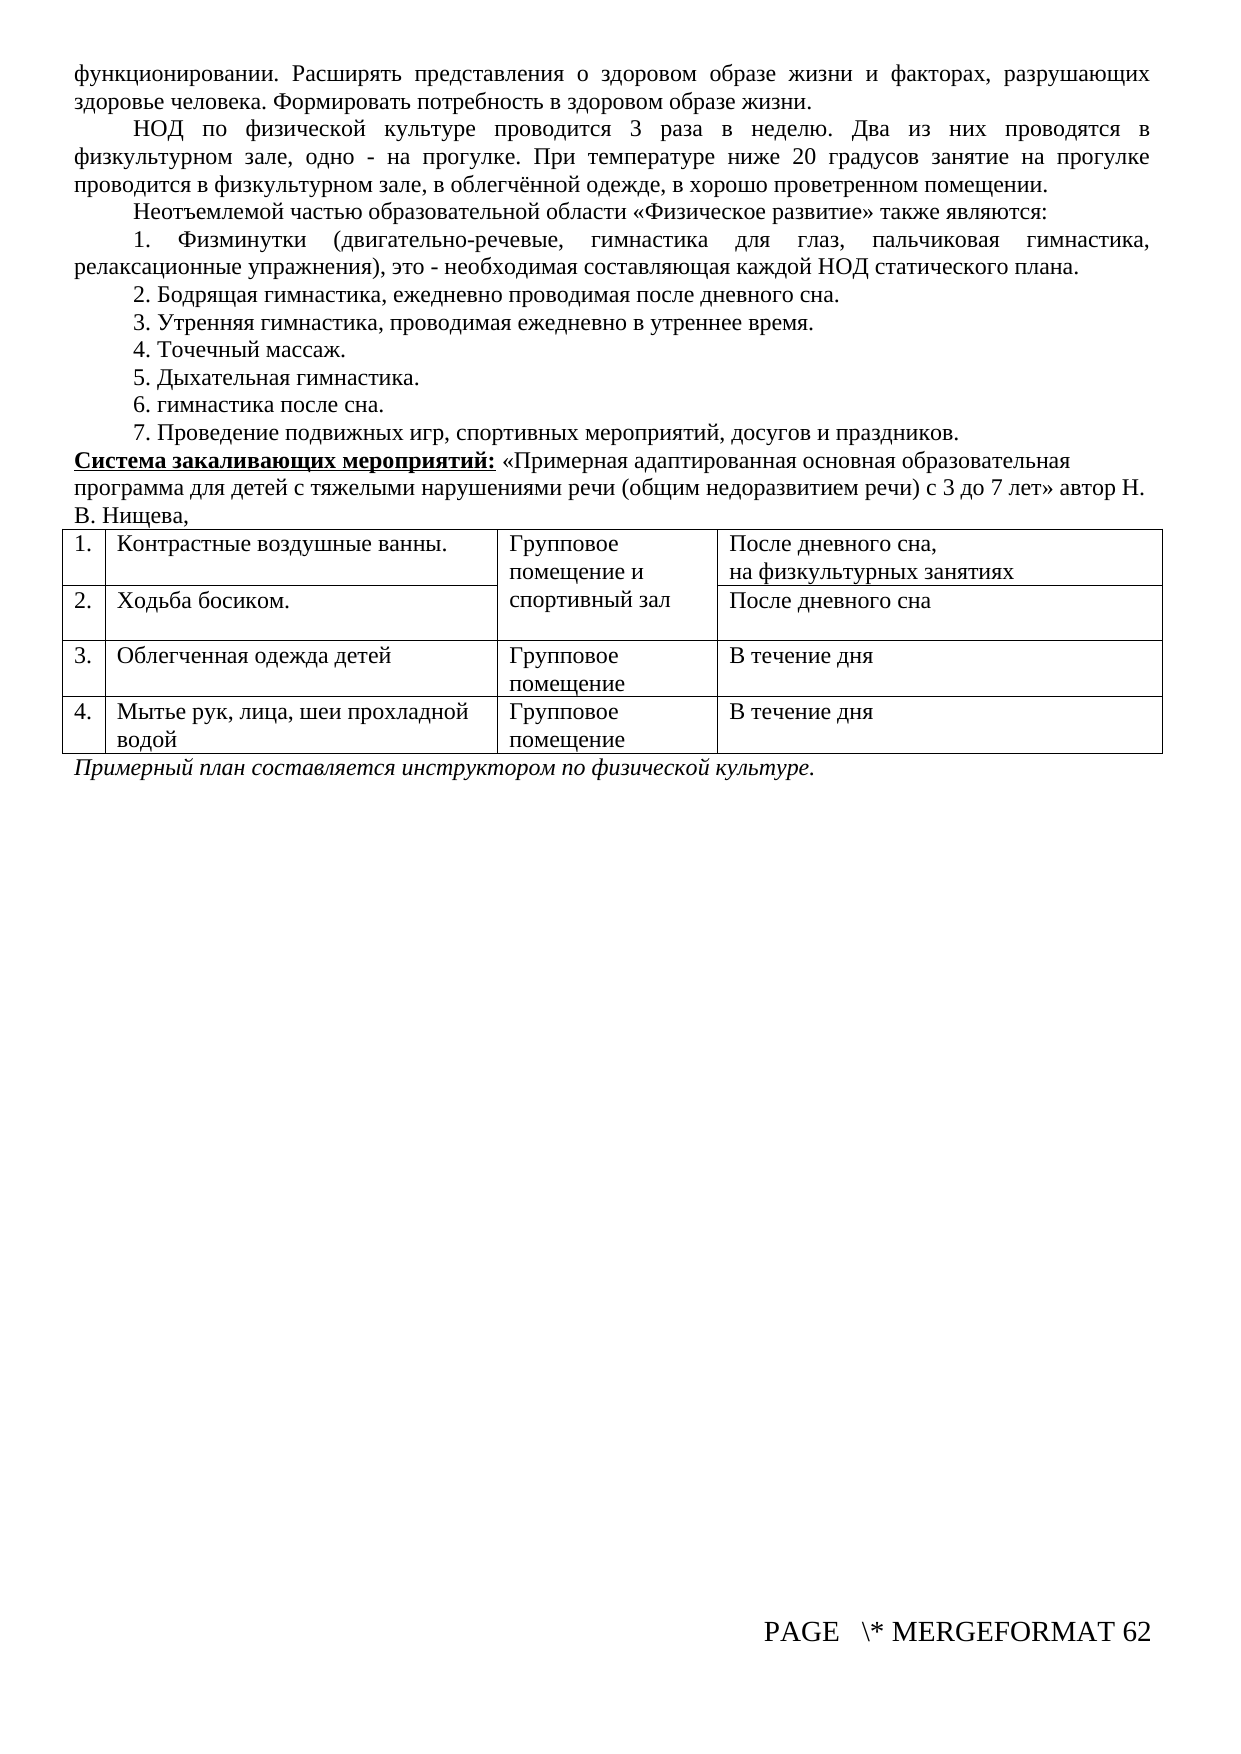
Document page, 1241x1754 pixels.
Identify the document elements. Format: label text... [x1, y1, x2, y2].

table_header После дневного сна, на физкультурных занятиях [718, 530, 1162, 585]
table_header 1. [63, 530, 105, 585]
text 6. гимнастика после сна. [74, 390, 1152, 418]
text 5. Дыхательная гимнастика. [74, 363, 1152, 390]
text Неотъемлемой частью образовательной области «Физическое развитие» также являются: [74, 197, 1152, 225]
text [74, 59, 1152, 114]
table_cell 4. [63, 697, 105, 752]
table_cell 2. [63, 586, 105, 640]
table_header Групповое помещение и спортивный зал [498, 530, 717, 640]
table_cell Групповое помещение [498, 697, 717, 752]
table_cell После дневного сна [718, 586, 1162, 640]
table_header Контрастные воздушные ванны. [106, 530, 497, 585]
text 2. Бодрящая гимнастика, ежедневно проводимая после дневного сна. [74, 280, 1152, 308]
text 4. Точечный массаж. [74, 335, 1152, 363]
table_cell Групповое помещение [498, 641, 717, 696]
table_cell Облегченная одежда детей [106, 641, 497, 696]
table_cell Ходьба босиком. [106, 586, 497, 640]
text 3. Утренняя гимнастика, проводимая ежедневно в утреннее время. [74, 308, 1152, 335]
text 1. Физминутки (двигательно-речевые, гимнастика для глаз, пальчиковая гимнастика, релаксационные упражнения), это - необходимая составляющая каждой НОД статического плана. [74, 225, 1152, 280]
text 7. Проведение подвижных игр, спортивных мероприятий, досугов и праздников. [74, 418, 1152, 446]
table_cell В течение дня [718, 697, 1162, 752]
table_cell В течение дня [718, 641, 1162, 696]
table_cell Мытье рук, лица, шеи прохладной водой [106, 697, 497, 752]
table_cell 3. [63, 641, 105, 696]
text НОД по физической культуре проводится 3 раза в неделю. Два из них проводятся в физкультурном зале, одно - на прогулке. При температуре ниже 20 градусов занятие на прогулке проводится в физкультурном зале, в облегчённой одежде, в хорошо проветренном помещении. [74, 114, 1152, 197]
text Система закаливающих мероприятий: «Примерная адаптированная основная образовательная программа для детей с тяжелыми нарушениями речи (общим недоразвитием речи) с 3 до 7 лет» автор Н. В. Нищева, [74, 446, 1152, 528]
text Примерный план составляется инструктором по физической культуре. [74, 754, 1152, 781]
